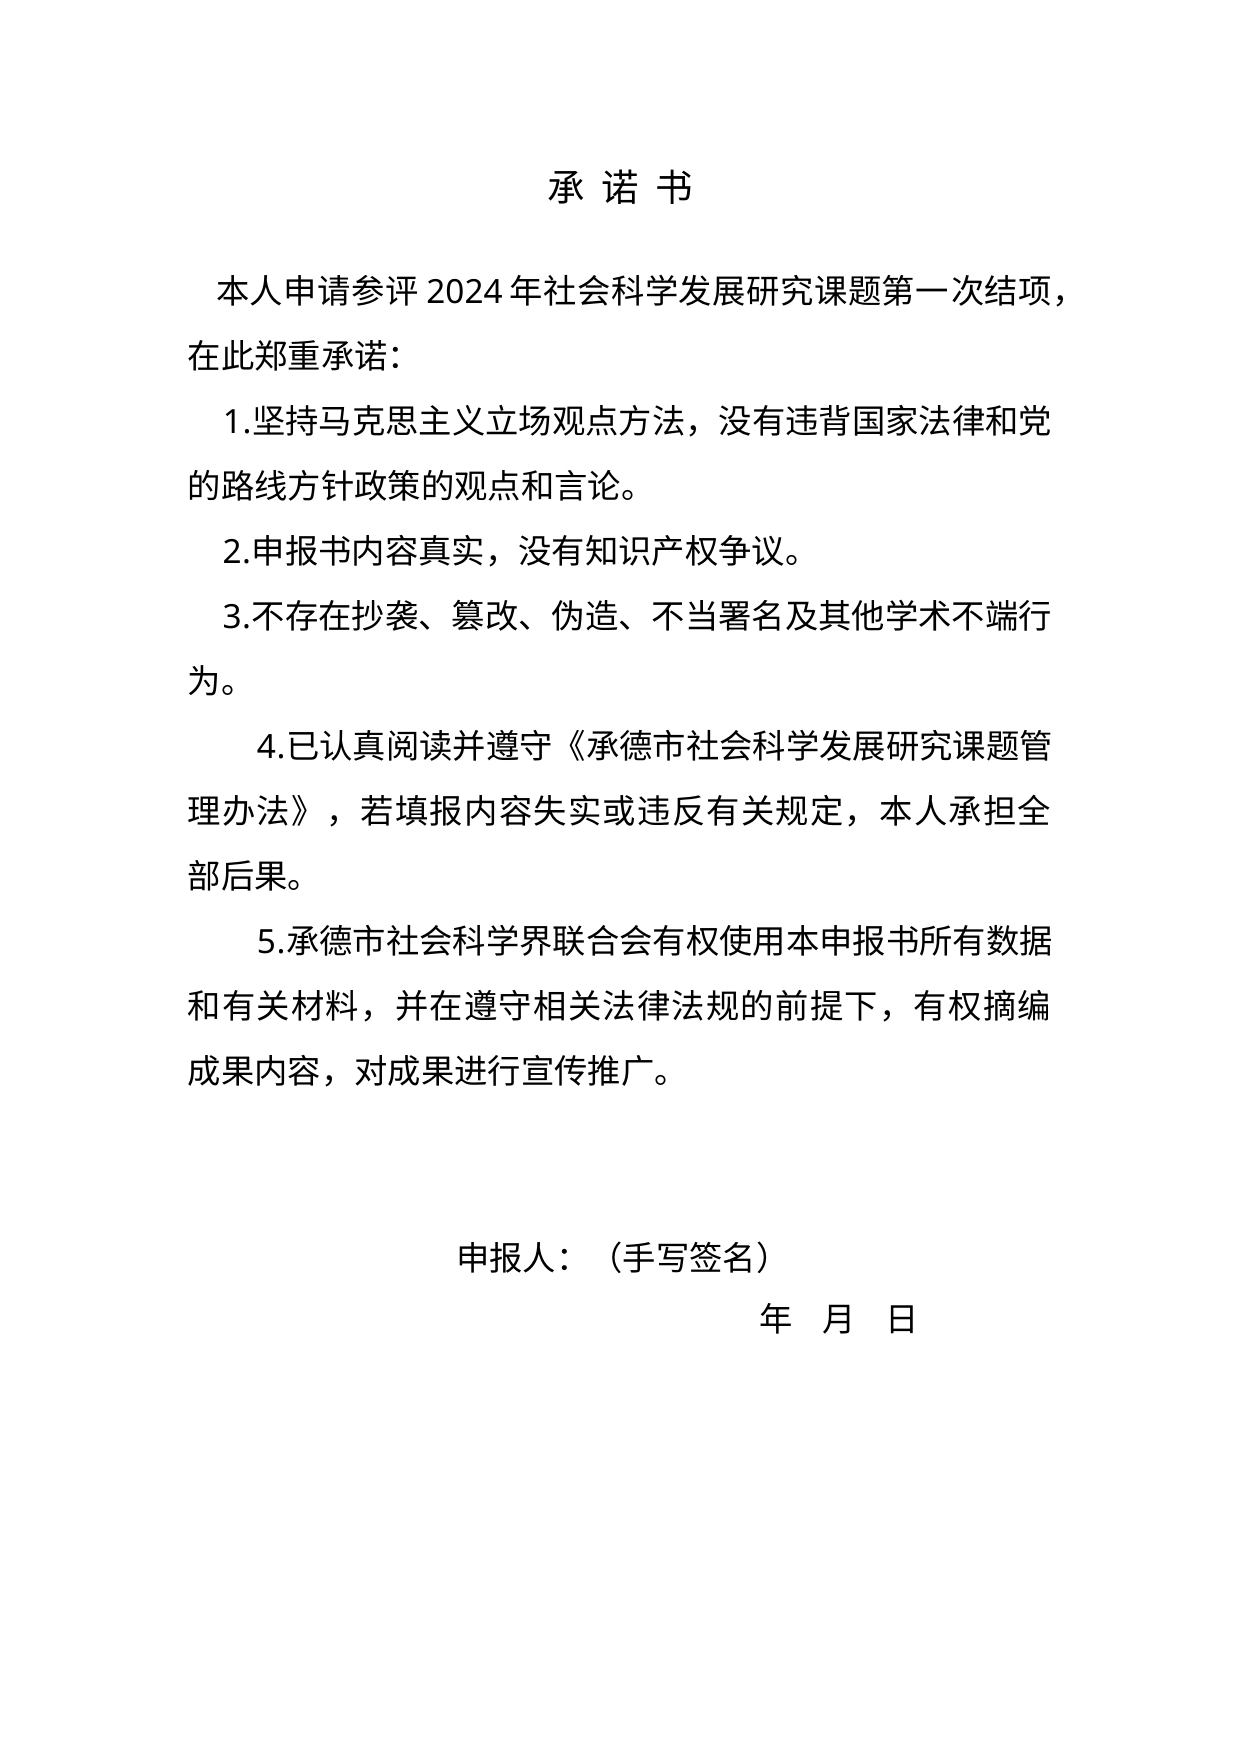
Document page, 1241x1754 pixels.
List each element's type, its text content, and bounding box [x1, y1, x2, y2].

text 本人申请参评2024年社会科学发展研究课题第一次结项，在此郑重承诺： [187, 256, 1053, 386]
text 承 诺 书 [187, 162, 1053, 211]
text 年 月 日 [559, 1283, 1053, 1343]
text 2.申报书内容真实，没有知识产权争议。 [187, 516, 1053, 581]
text 4.已认真阅读并遵守《承德市社会科学发展研究课题管理办法》，若填报内容失实或违反有关规定，本人承担全部后果。 [187, 711, 1053, 906]
text 申报人：（手写签名） [187, 1222, 1053, 1283]
text 1.坚持马克思主义立场观点方法，没有违背国家法律和党的路线方针政策的观点和言论。 [187, 386, 1053, 516]
text 3.不存在抄袭、篡改、伪造、不当署名及其他学术不端行为。 [187, 581, 1053, 711]
text 5.承德市社会科学界联合会有权使用本申报书所有数据和有关材料，并在遵守相关法律法规的前提下，有权摘编成果内容，对成果进行宣传推广。 [187, 906, 1053, 1101]
